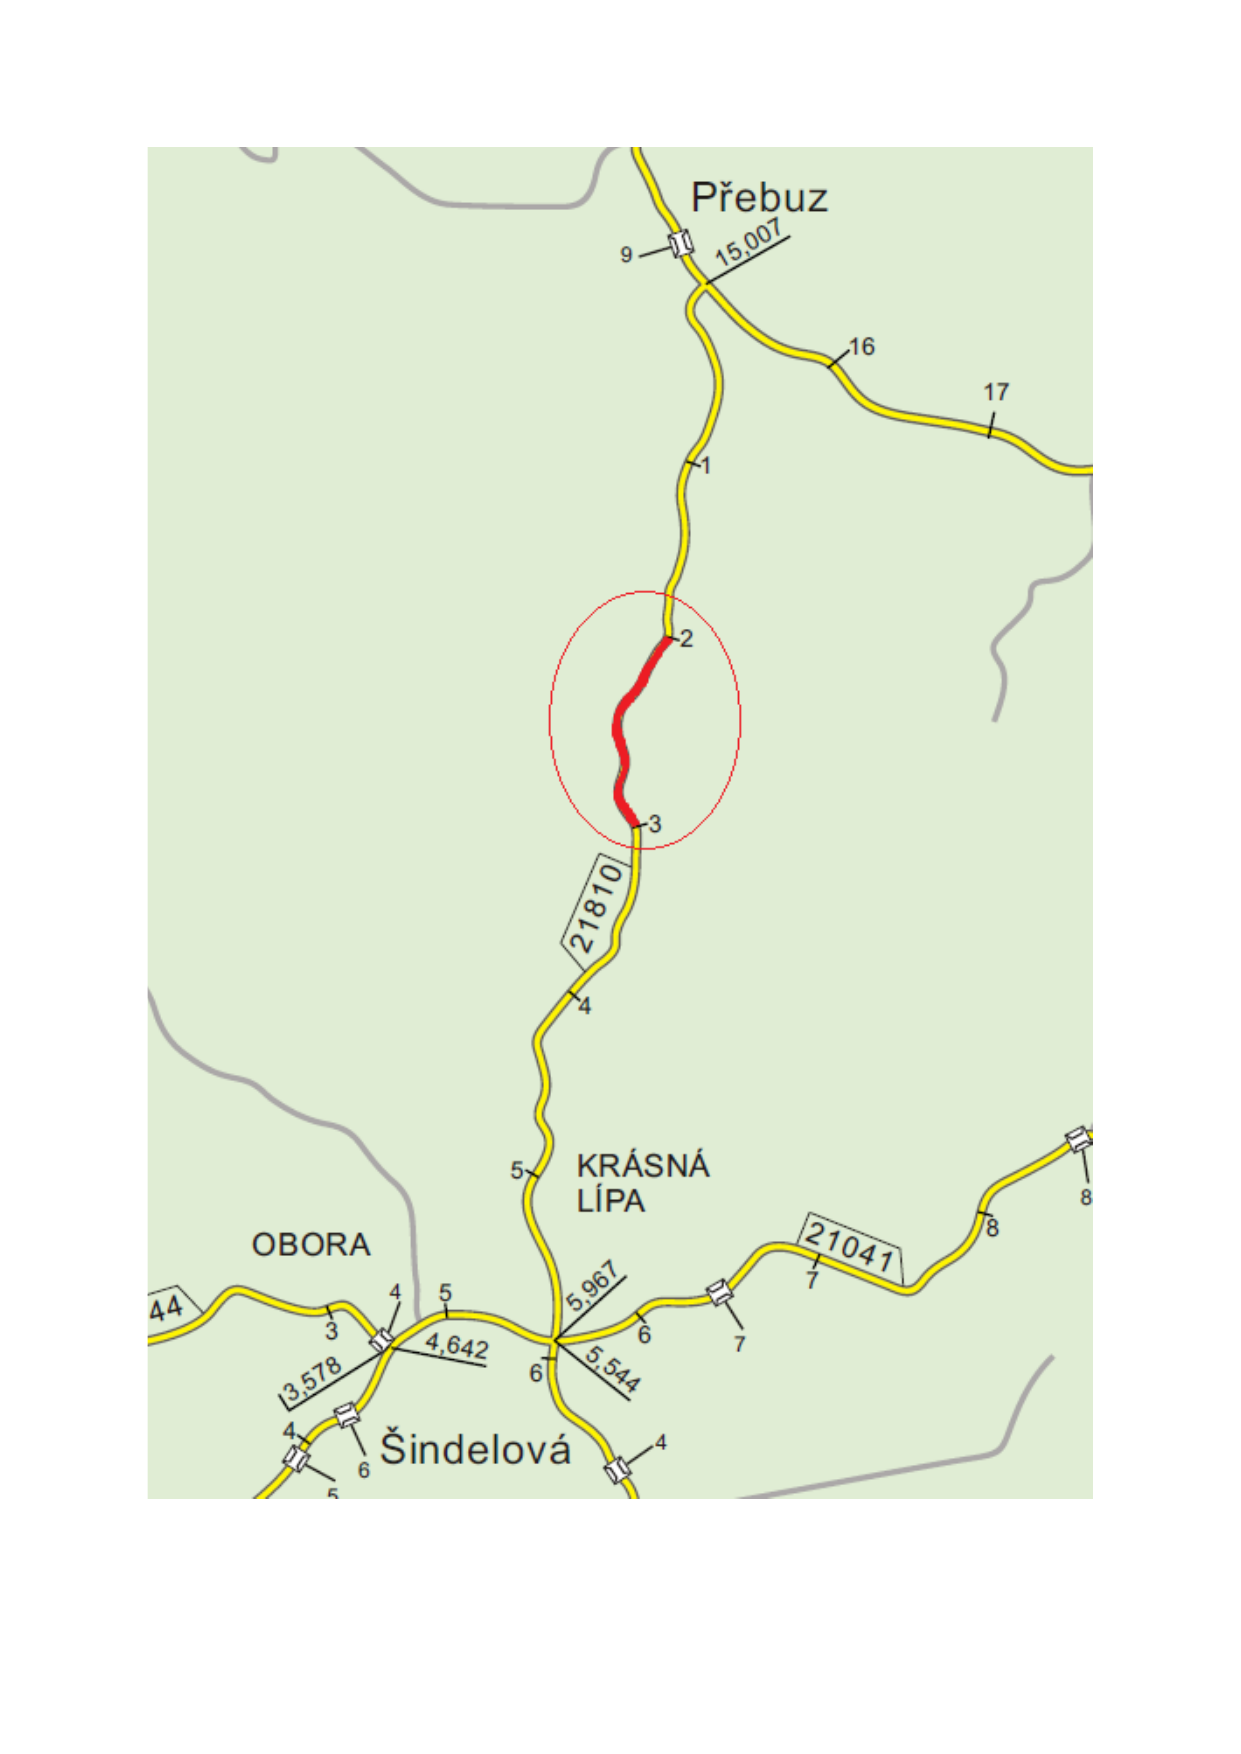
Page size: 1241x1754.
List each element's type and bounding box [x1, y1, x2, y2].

picture [147, 147, 1093, 1499]
